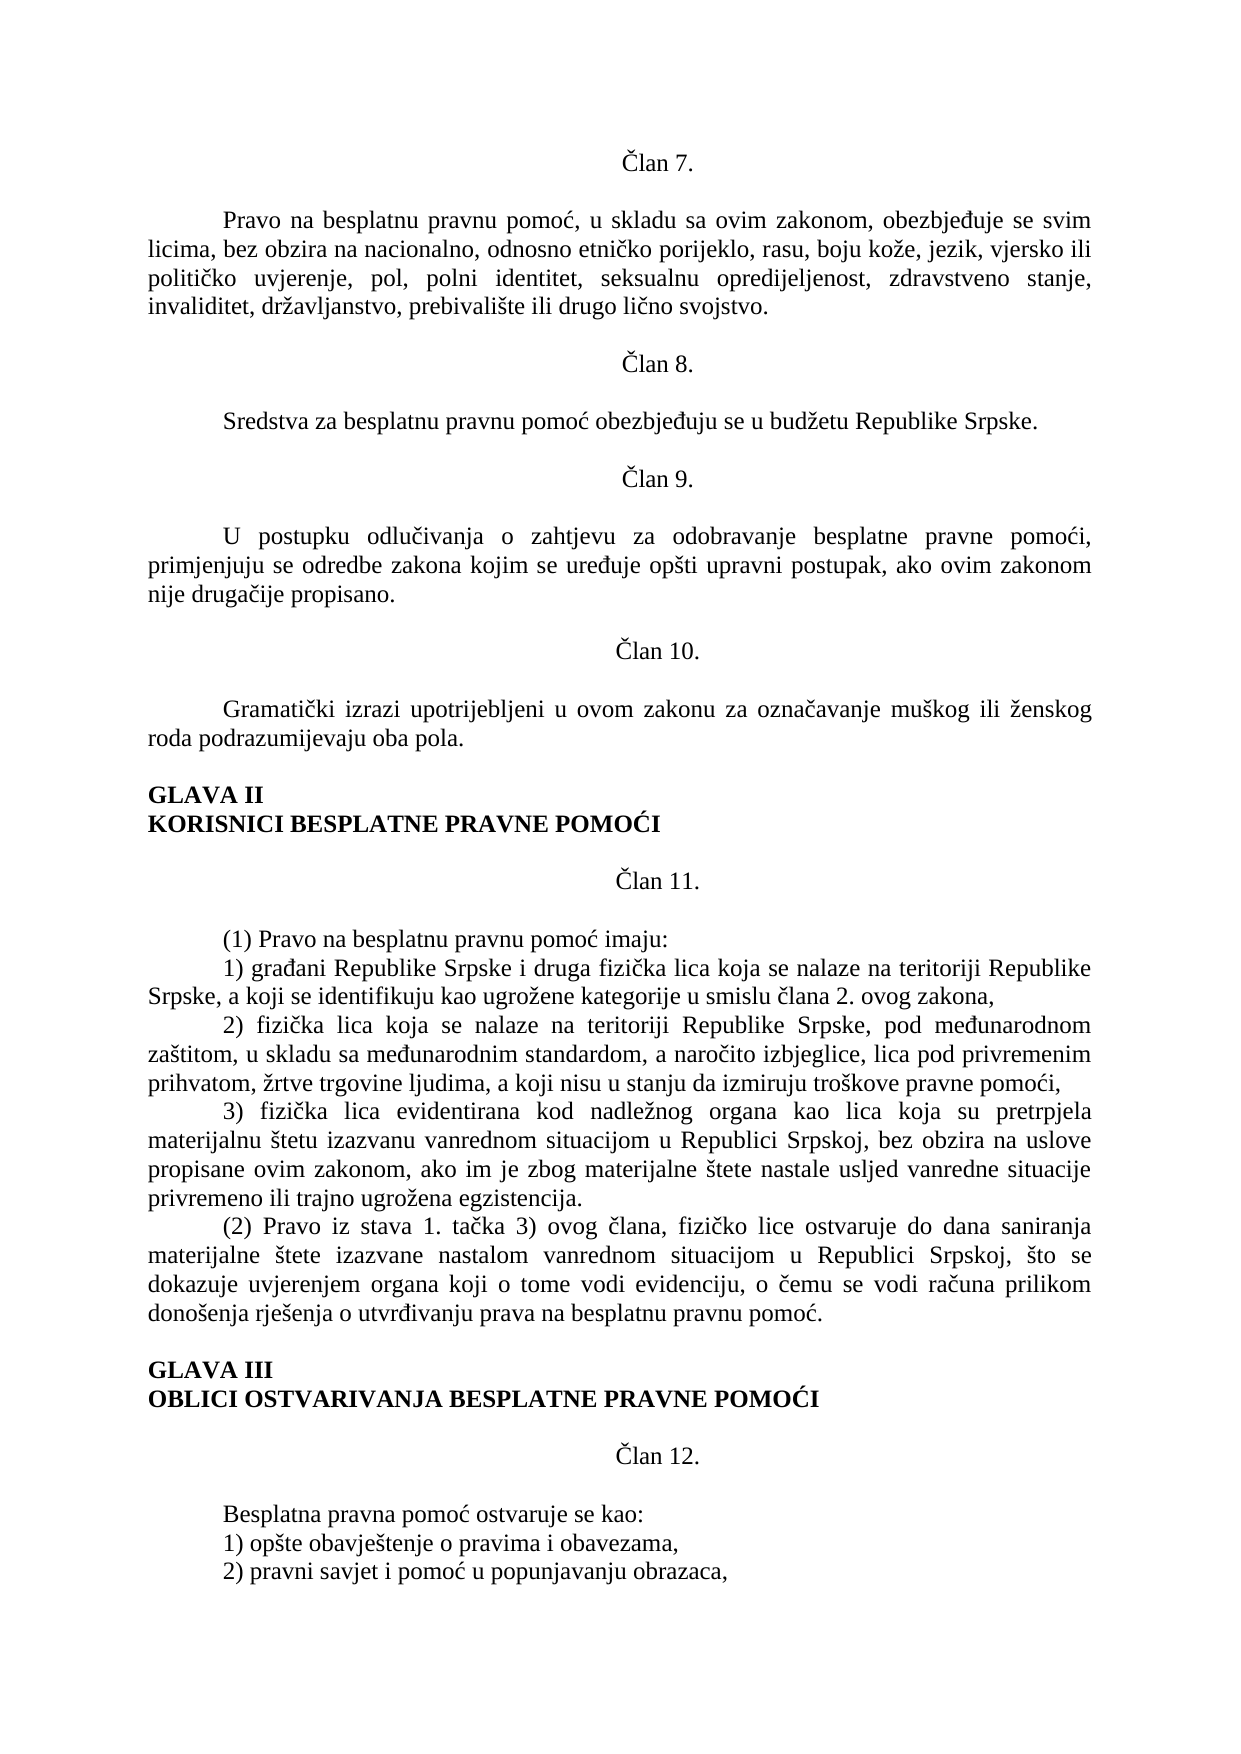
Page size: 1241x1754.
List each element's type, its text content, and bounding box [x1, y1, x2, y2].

text 3) fizička lica evidentirana kod nadležnog organa kao lica koja su pretrpjela materijalnu štetu izazvanu vanrednom situacijom u Republici Srpskoj, bez obzira na uslove propisane ovim zakonom, ako im je zbog materijalne štete nastale usljed vanredne situacije privremeno ili trajno ugrožena egzistencija. [148, 1096, 1093, 1211]
text 2) fizička lica koja se nalaze na teritoriji Republike Srpske, pod međunarodnom zaštitom, u skladu sa međunarodnim standardom, a naročito izbjeglice, lica pod privremenim prihvatom, žrtve trgovine ljudima, a koji nisu u stanju da izmiruju troškove pravne pomoći, [148, 1010, 1093, 1096]
text OBLICI OSTVARIVANJA BESPLATNE PRAVNE POMOĆI [148, 1384, 1093, 1413]
text 1) opšte obavještenje o pravima i obavezama, [148, 1528, 1093, 1556]
text 2) pravni savjet i pomoć u popunjavanju obrazaca, [148, 1556, 1093, 1585]
text (1) Pravo na besplatnu pravnu pomoć imaju: [148, 924, 1093, 953]
text Sredstva za besplatnu pravnu pomoć obezbjeđuju se u budžetu Republike Srpske. [148, 406, 1093, 435]
text Član 8. [148, 349, 1093, 378]
text Član 11. [148, 866, 1093, 895]
text KORISNICI BESPLATNE PRAVNE POMOĆI [148, 809, 1093, 838]
text Član 12. [148, 1441, 1093, 1470]
text Član 7. [148, 148, 1093, 176]
text (2) Pravo iz stava 1. tačka 3) ovog člana, fizičko lice ostvaruje do dana saniranja materijalne štete izazvane nastalom vanrednom situacijom u Republici Srpskoj, što se dokazuje uvjerenjem organa koji o tome vodi evidenciju, o čemu se vodi računa prilikom donošenja rješenja o utvrđivanju prava na besplatnu pravnu pomoć. [148, 1211, 1093, 1326]
text U postupku odlučivanja o zahtjevu za odobravanje besplatne pravne pomoći, primjenjuju se odredbe zakona kojim se uređuje opšti upravni postupak, ako ovim zakonom nije drugačije propisano. [148, 521, 1093, 608]
text Član 10. [148, 636, 1093, 665]
text Pravo na besplatnu pravnu pomoć, u skladu sa ovim zakonom, obezbjeđuje se svim licima, bez obzira na nacionalno, odnosno etničko porijeklo, rasu, boju kože, jezik, vjersko ili političko uvjerenje, pol, polni identitet, seksualnu opredijeljenost, zdravstveno stanje, invaliditet, državljanstvo, prebivalište ili drugo lično svojstvo. [148, 205, 1093, 320]
text Gramatički izrazi upotrijebljeni u ovom zakonu za označavanje muškog ili ženskog roda podrazumijevaju oba pola. [148, 694, 1093, 751]
text GLAVA II [148, 780, 1093, 809]
text GLAVA III [148, 1355, 1093, 1384]
text Član 9. [148, 464, 1093, 493]
text 1) građani Republike Srpske i druga fizička lica koja se nalaze na teritoriji Republike Srpske, a koji se identifikuju kao ugrožene kategorije u smislu člana 2. ovog zakona, [148, 953, 1093, 1010]
text Besplatna pravna pomoć ostvaruje se kao: [148, 1499, 1093, 1528]
